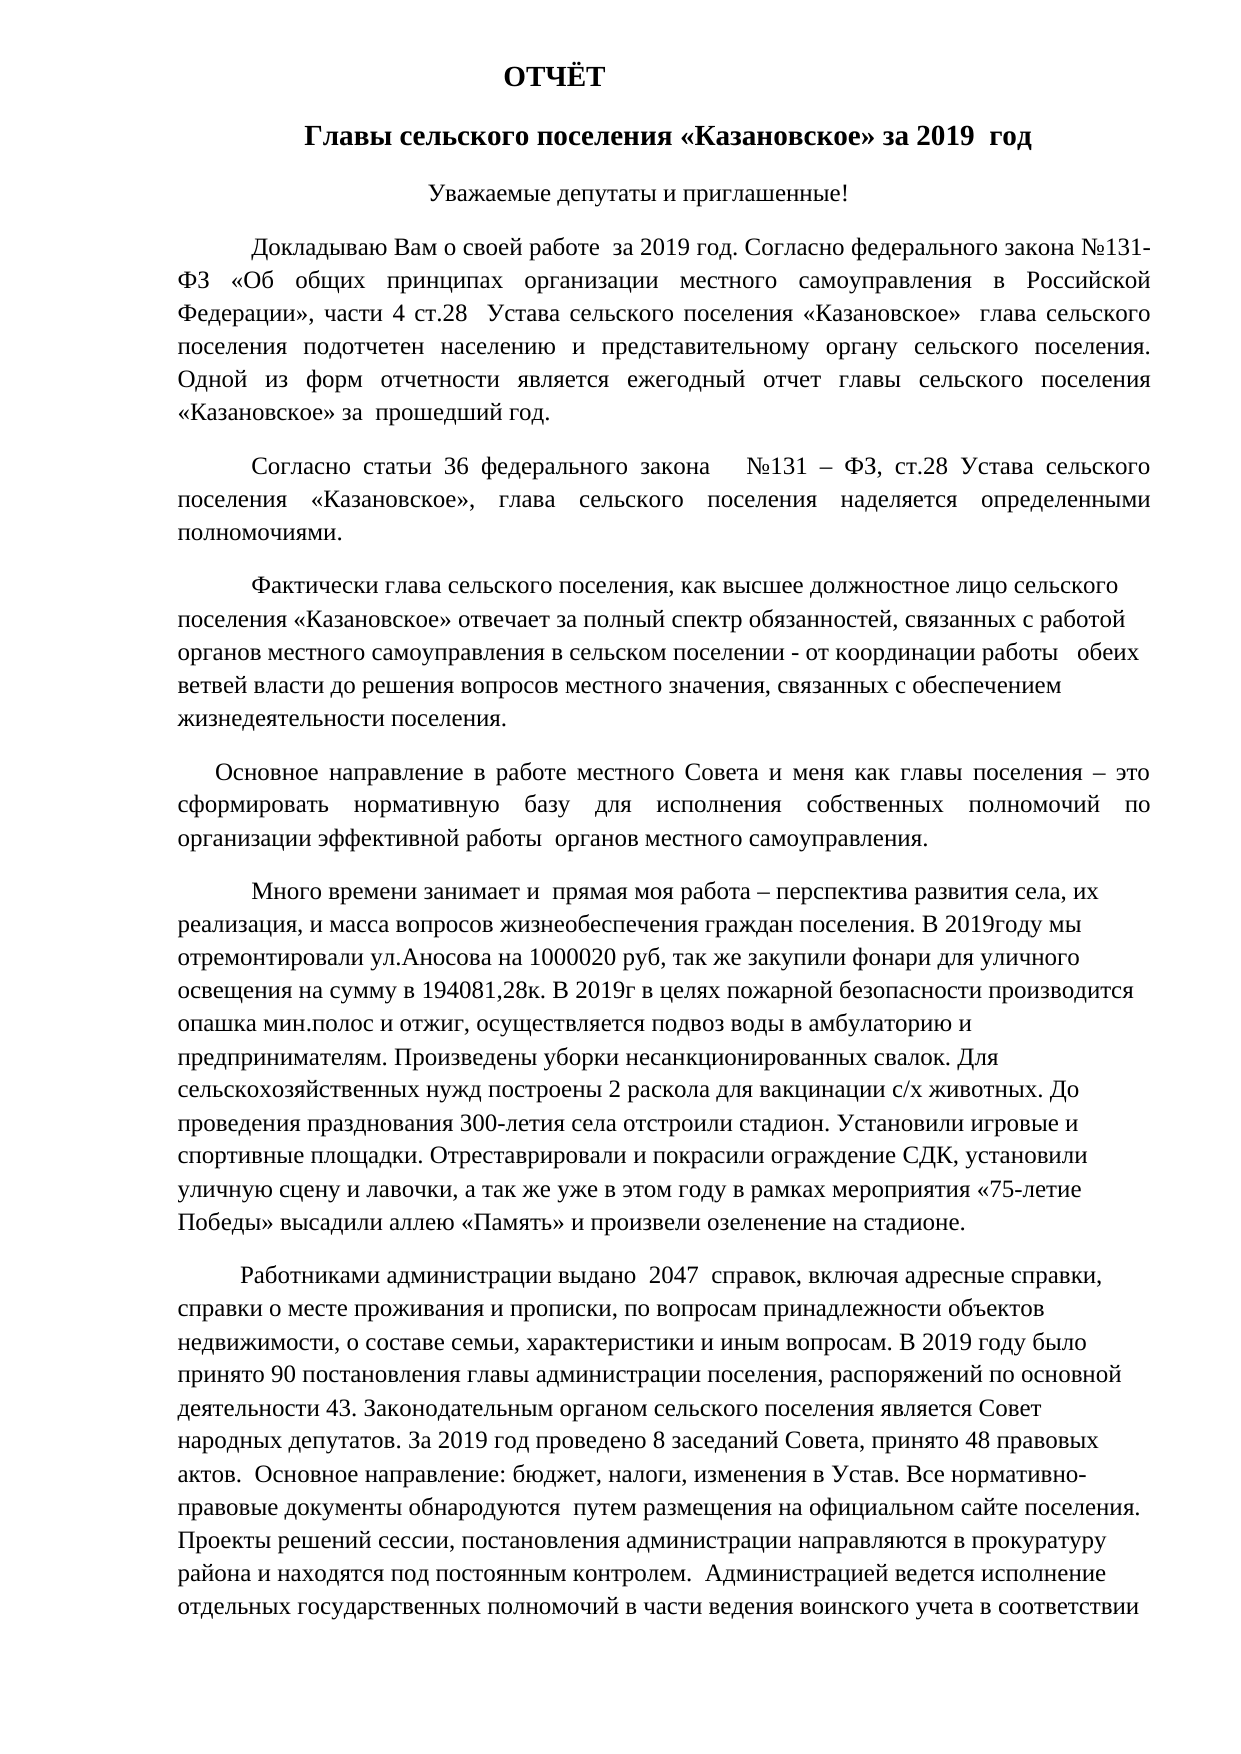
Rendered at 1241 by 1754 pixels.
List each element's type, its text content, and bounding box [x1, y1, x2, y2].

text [177, 1261, 1152, 1619]
text Фактически глава сельского поселения, как высшее должностное лицо сельского поселения «Казановское» отвечает за полный спектр обязанностей, связанных с работой органов местного самоуправления в сельском поселении - от координации работы обеих ветвей власти до решения вопросов местного значения, связанных с обеспечением жизнедеятельности поселения. [177, 571, 1152, 731]
text Главы сельского поселения «Казановское» за 2019 год [177, 118, 1152, 152]
text Согласно статьи 36 федерального закона №131 – ФЗ, ст.28 Устава сельского поселения «Казановское», глава сельского поселения наделяется определенными полномочиями. [177, 451, 1152, 546]
text ОТЧЁТ [177, 59, 1152, 93]
text Докладываю Вам о своей работе за 2019 год. Согласно федерального закона №131- ФЗ «Об общих принципах организации местного самоуправления в Российской Федерации», части 4 ст.28 Устава сельского поселения «Казановское» глава сельского поселения подотчетен населению и представительному органу сельского поселения. Одной из форм отчетности является ежегодный отчет главы сельского поселения «Казановское» за прошедший год. [177, 232, 1152, 426]
text Уважаемые депутаты и приглашенные! [177, 178, 1152, 207]
text Много времени занимает и прямая моя работа – перспектива развития села, их реализация, и масса вопросов жизнеобеспечения граждан поселения. В 2019году мы отремонтировали ул.Аносова на 1000020 руб, так же закупили фонари для уличного освещения на сумму в 194081,28к. В 2019г в целях пожарной безопасности производится опашка мин.полос и отжиг, осуществляется подвоз воды в амбулаторию и предпринимателям. Произведены уборки несанкционированных свалок. Для сельскохозяйственных нужд построены 2 раскола для вакцинации с/х животных. До проведения празднования 300-летия села отстроили стадион. Установили игровые и спортивные площадки. Отреставрировали и покрасили ограждение СДК, установили уличную сцену и лавочки, а так же уже в этом году в рамках мероприятия «75-летие Победы» высадили аллею «Память» и произвели озеленение на стадионе. [177, 876, 1152, 1235]
text Основное направление в работе местного Совета и меня как главы поселения – это сформировать нормативную базу для исполнения собственных полномочий по организации эффективной работы органов местного самоуправления. [177, 757, 1152, 851]
